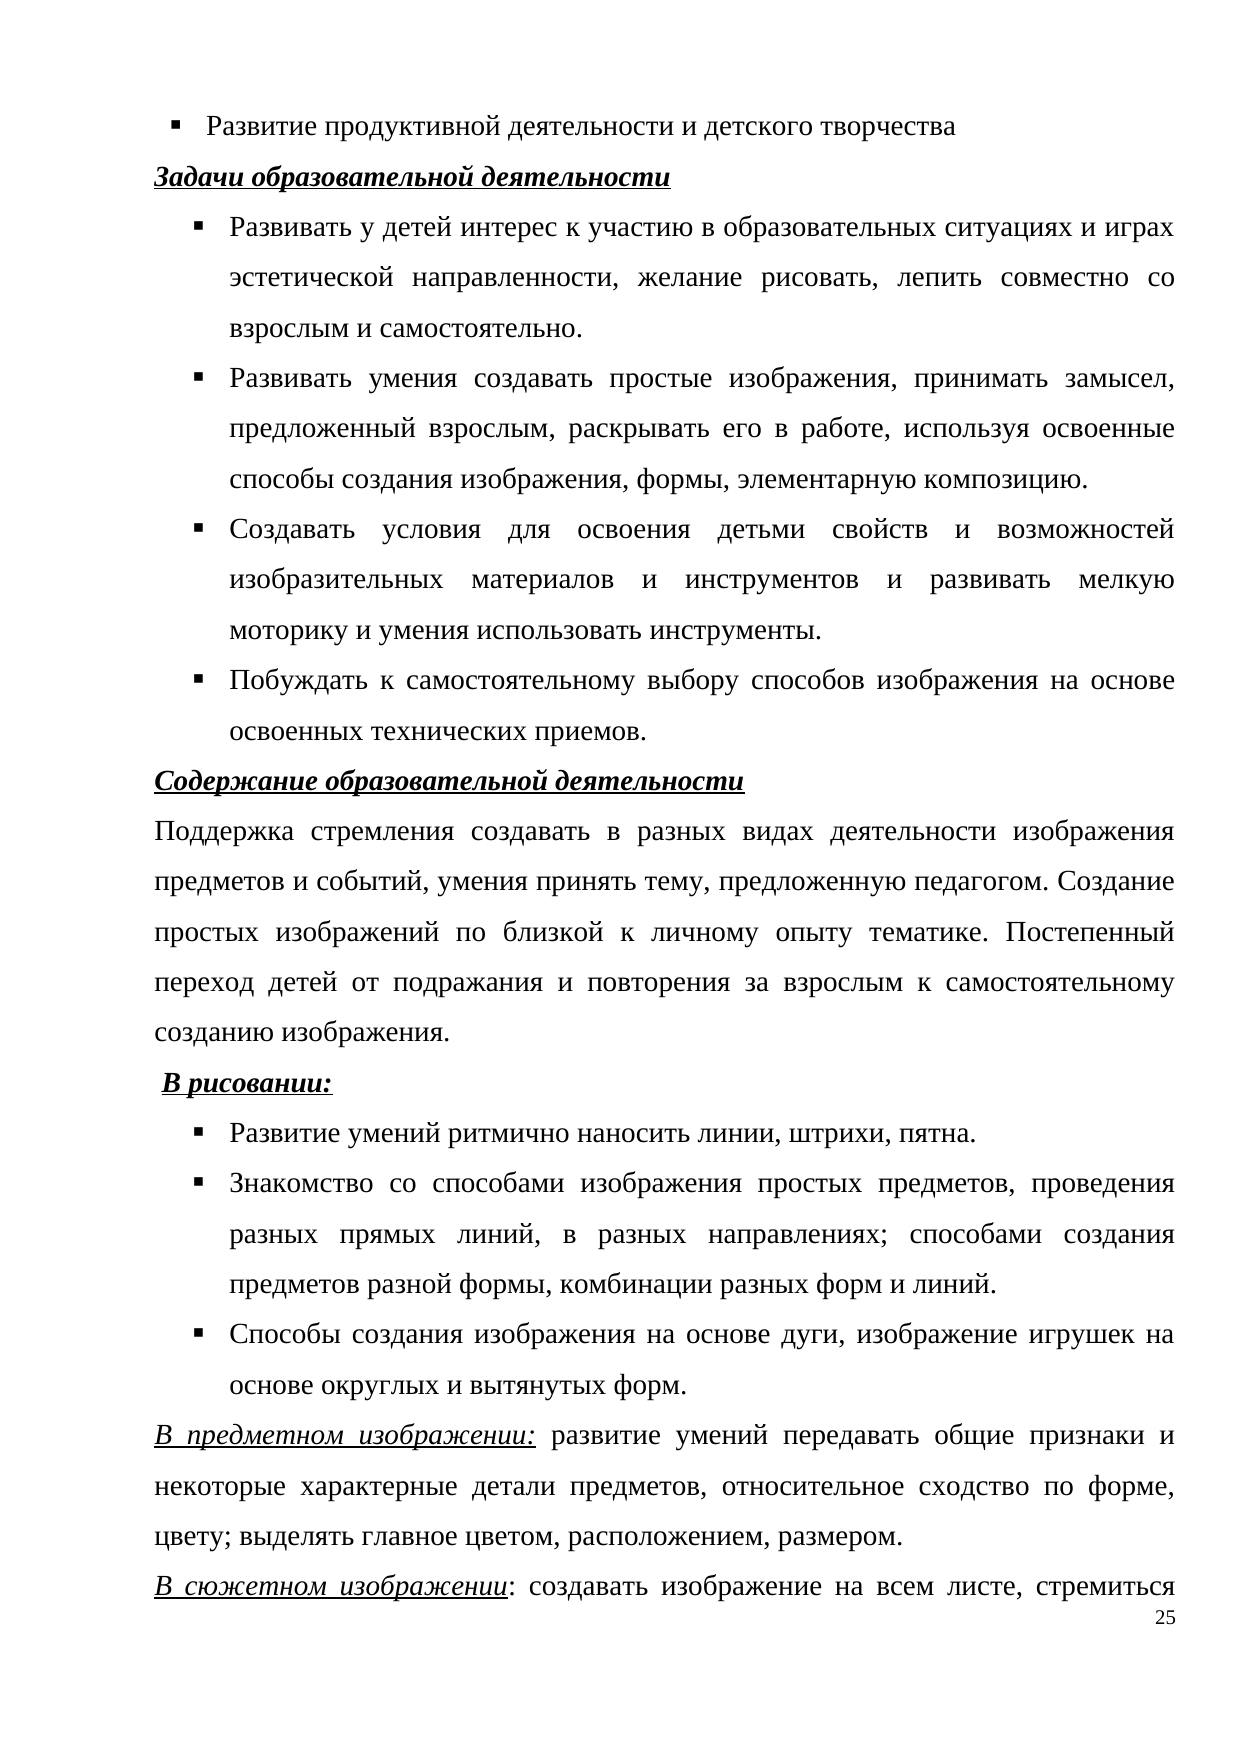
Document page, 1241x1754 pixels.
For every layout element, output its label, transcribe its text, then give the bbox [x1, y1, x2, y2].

list Развитие продуктивной деятельности и детского творчества [169, 108, 1176, 142]
list Развивать у детей интерес к участию в образовательных ситуациях и играх эстетической направленности, желание рисовать, лепить совместно со взрослым и самостоятельно. [192, 209, 1176, 343]
text Поддержка стремления создавать в разных видах деятельности изображения предметов и событий, умения принять тему, предложенную педагогом. Создание простых изображений по близкой к личному опыту тематике. Постепенный переход детей от подражания и повторения за взрослым к самостоятельному созданию изображения. [154, 813, 1176, 1048]
list Развитие умений ритмично наносить линии, штрихи, пятна. [192, 1115, 1176, 1149]
list Создавать условия для освоения детьми свойств и возможностей изобразительных материалов и инструментов и развивать мелкую моторику и умения использовать инструменты. [192, 511, 1176, 645]
text В рисовании: [154, 1065, 1176, 1098]
text Задачи образовательной деятельности [154, 159, 1176, 192]
list Знакомство со способами изображения простых предметов, проведения разных прямых линий, в разных направлениях; способами создания предметов разной формы, комбинации разных форм и линий. [192, 1166, 1176, 1300]
list Способы создания изображения на основе дуги, изображение игрушек на основе округлых и вытянутых форм. [192, 1317, 1176, 1401]
list Побуждать к самостоятельному выбору способов изображения на основе освоенных технических приемов. [192, 662, 1176, 746]
text В предметном изображении: развитие умений передавать общие признаки и некоторые характерные детали предметов, относительное сходство по форме, цвету; выделять главное цветом, расположением, размером. [154, 1417, 1176, 1551]
text Содержание образовательной деятельности [154, 763, 1176, 796]
list Развивать умения создавать простые изображения, принимать замысел, предложенный взрослым, раскрывать его в работе, используя освоенные способы создания изображения, формы, элементарную композицию. [192, 360, 1176, 494]
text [154, 1568, 1176, 1602]
